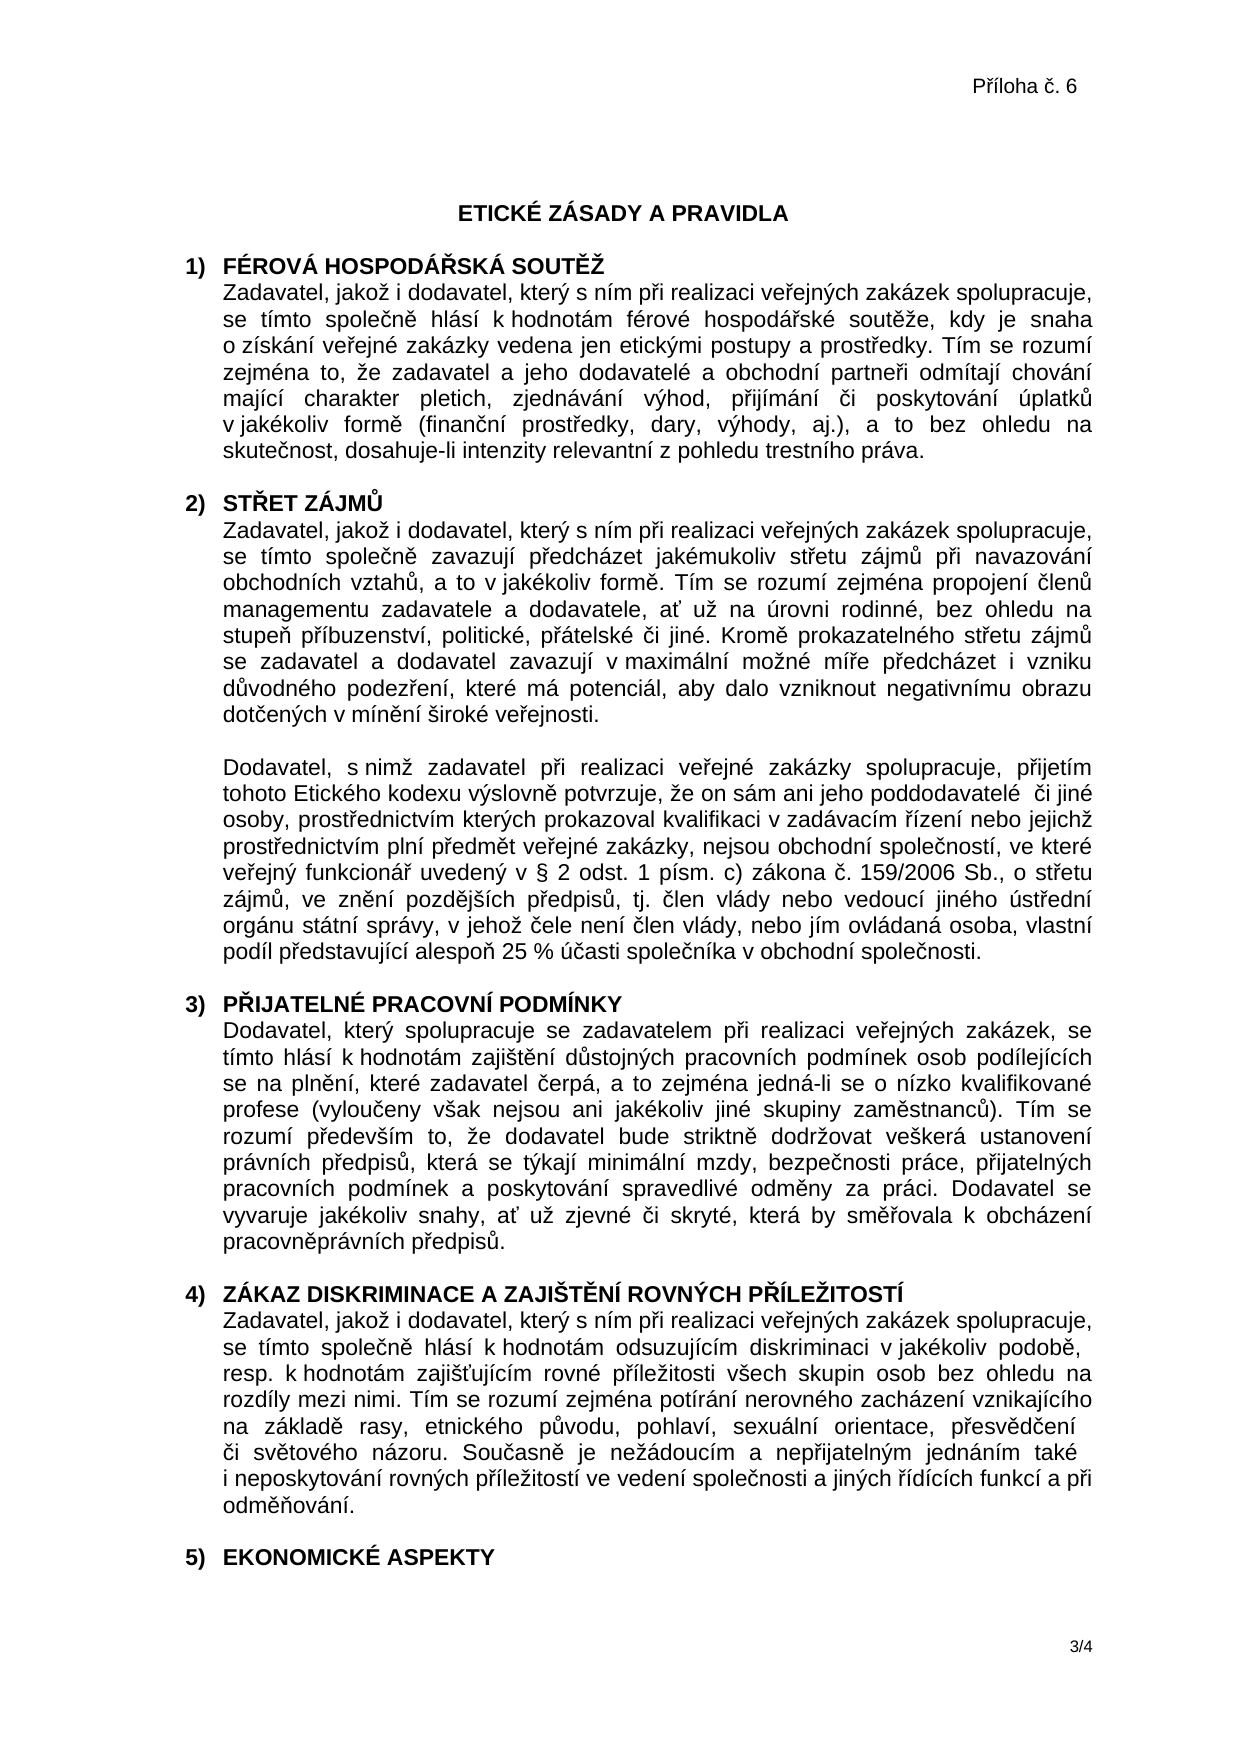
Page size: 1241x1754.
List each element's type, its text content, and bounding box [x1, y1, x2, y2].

list Dodavatel, který spolupracuje se zadavatelem při realizaci veřejných zakázek, se tímto hlásí k hodnotám zajištění důstojných pracovních podmínek osob podílejících se na plnění, které zadavatel čerpá, a to zejména jedná-li se o nízko kvalifikované profese (vyloučeny však nejsou ani jakékoliv jiné skupiny zaměstnanců). Tím se rozumí především to, že dodavatel bude striktně dodržovat veškerá ustanovení právních předpisů, která se týkají minimální mzdy, bezpečnosti práce, přijatelných pracovních podmínek a poskytování spravedlivé odměny za práci. Dodavatel se vyvaruje jakékoliv snahy, ať už zjevné či skryté, která by směřovala k obcházení pracovněprávních předpisů. [223, 1017, 1093, 1254]
list Zadavatel, jakož i dodavatel, který s ním při realizaci veřejných zakázek spolupracuje, se tímto společně hlásí k hodnotám odsuzujícím diskriminaci v jakékoliv podobě, resp. k hodnotám zajišťujícím rovné příležitosti všech skupin osob bez ohledu na rozdíly mezi nimi. Tím se rozumí zejména potírání nerovného zacházení vznikajícího na základě rasy, etnického původu, pohlaví, sexuální orientace, přesvědčení či světového názoru. Současně je nežádoucím a nepřijatelným jednáním také i neposkytování rovných příležitostí ve vedení společnosti a jiných řídících funkcí a při odměňování. [223, 1307, 1093, 1518]
list PŘIJATELNÉ PRACOVNÍ PODMÍNKY [185, 991, 1093, 1017]
list EKONOMICKÉ ASPEKTY [185, 1544, 1093, 1571]
list FÉROVÁ HOSPODÁŘSKÁ SOUTĚŽ [185, 253, 1093, 279]
list Zadavatel, jakož i dodavatel, který s ním při realizaci veřejných zakázek spolupracuje, se tímto společně hlásí k hodnotám férové hospodářské soutěže, kdy je snaha o získání veřejné zakázky vedena jen etickými postupy a prostředky. Tím se rozumí zejména to, že zadavatel a jeho dodavatelé a obchodní partneři odmítají chování mající charakter pletich, zjednávání výhod, přijímání či poskytování úplatků v jakékoliv formě (finanční prostředky, dary, výhody, aj.), a to bez ohledu na skutečnost, dosahuje-li intenzity relevantní z pohledu trestního práva. [223, 279, 1093, 464]
list ZÁKAZ DISKRIMINACE A ZAJIŠTĚNÍ ROVNÝCH PŘÍLEŽITOSTÍ [185, 1281, 1093, 1307]
list Zadavatel, jakož i dodavatel, který s ním při realizaci veřejných zakázek spolupracuje, se tímto společně zavazují předcházet jakémukoliv střetu zájmů při navazování obchodních vztahů, a to v jakékoliv formě. Tím se rozumí zejména propojení členů managementu zadavatele a dodavatele, ať už na úrovni rodinné, bez ohledu na stupeň příbuzenství, politické, přátelské či jiné. Kromě prokazatelného střetu zájmů se zadavatel a dodavatel zavazují v maximální možné míře předcházet i vzniku důvodného podezření, které má potenciál, aby dalo vzniknout negativnímu obrazu dotčených v mínění široké veřejnosti. [223, 517, 1093, 727]
list Dodavatel, s nimž zadavatel při realizaci veřejné zakázky spolupracuje, přijetím tohoto Etického kodexu výslovně potvrzuje, že on sám ani jeho poddodavatelé či jiné osoby, prostřednictvím kterých prokazoval kvalifikaci v zadávacím řízení nebo jejichž prostřednictvím plní předmět veřejné zakázky, nejsou obchodní společností, ve které veřejný funkcionář uvedený v § 2 odst. 1 písm. c) zákona č. 159/2006 Sb., o střetu zájmů, ve znění pozdějších předpisů, tj. člen vlády nebo vedoucí jiného ústřední orgánu státní správy, v jehož čele není člen vlády, nebo jím ovládaná osoba, vlastní podíl představující alespoň 25 % účasti společníka v obchodní společnosti. [223, 754, 1093, 964]
text ETICKÉ ZÁSADY A PRAVIDLA [148, 200, 1093, 227]
list STŘET ZÁJMŮ [185, 490, 1093, 517]
